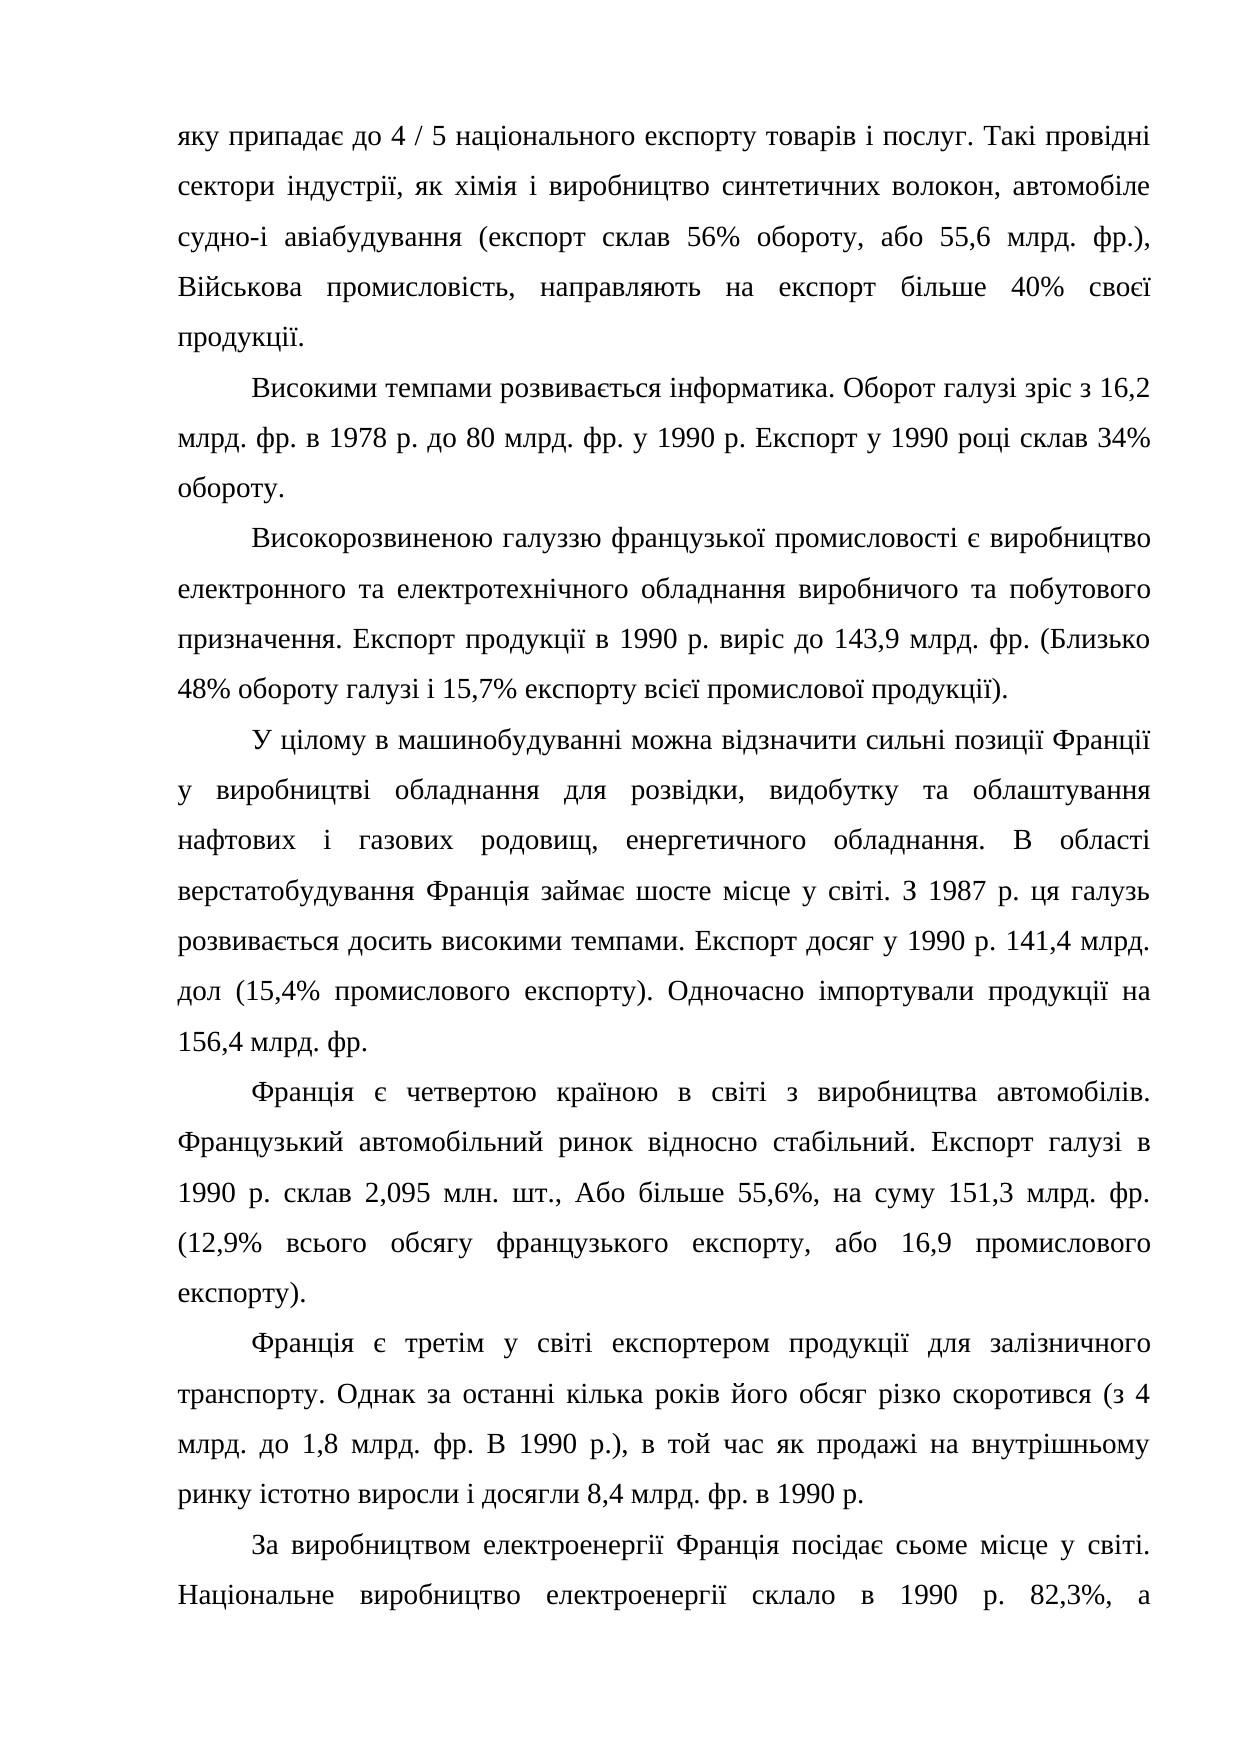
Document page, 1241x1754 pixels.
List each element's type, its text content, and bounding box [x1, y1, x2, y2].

text Франція є третім у світі експортером продукції для залізничного транспорту. Однак за останні кілька років його обсяг різко скоротився (з 4 млрд. до 1,8 млрд. фр. В 1990 р.), в той час як продажі на внутрішньому ринку істотно виросли і досягли 8,4 млрд. фр. в 1990 р. [177, 1326, 1152, 1510]
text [177, 1527, 1152, 1611]
text Франція є четвертою країною в світі з виробництва автомобілів. Французький автомобільний ринок відносно стабільний. Експорт галузі в 1990 р. склав 2,095 млн. шт., Або більше 55,6%, на суму 151,3 млрд. фр. (12,9% всього обсягу французького експорту, або 16,9 промислового експорту). [177, 1074, 1152, 1309]
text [177, 118, 1152, 353]
text У цілому в машинобудуванні можна відзначити сильні позиції Франції у виробництві обладнання для розвідки, видобутку та облаштування нафтових і газових родовищ, енергетичного обладнання. В області верстатобудування Франція займає шосте місце у світі. З 1987 р. ця галузь розвивається досить високими темпами. Експорт досяг у 1990 р. 141,4 млрд. дол (15,4% промислового експорту). Одночасно імпортували продукції на 156,4 млрд. фр. [177, 722, 1152, 1057]
text Високими темпами розвивається інформатика. Оборот галузі зріс з 16,2 млрд. фр. в 1978 р. до 80 млрд. фр. у 1990 р. Експорт у 1990 році склав 34% обороту. [177, 370, 1152, 504]
text Високорозвиненою галуззю французької промисловості є виробництво електронного та електротехнічного обладнання виробничого та побутового призначення. Експорт продукції в 1990 р. виріс до 143,9 млрд. фр. (Близько 48% обороту галузі і 15,7% експорту всієї промислової продукції). [177, 521, 1152, 705]
